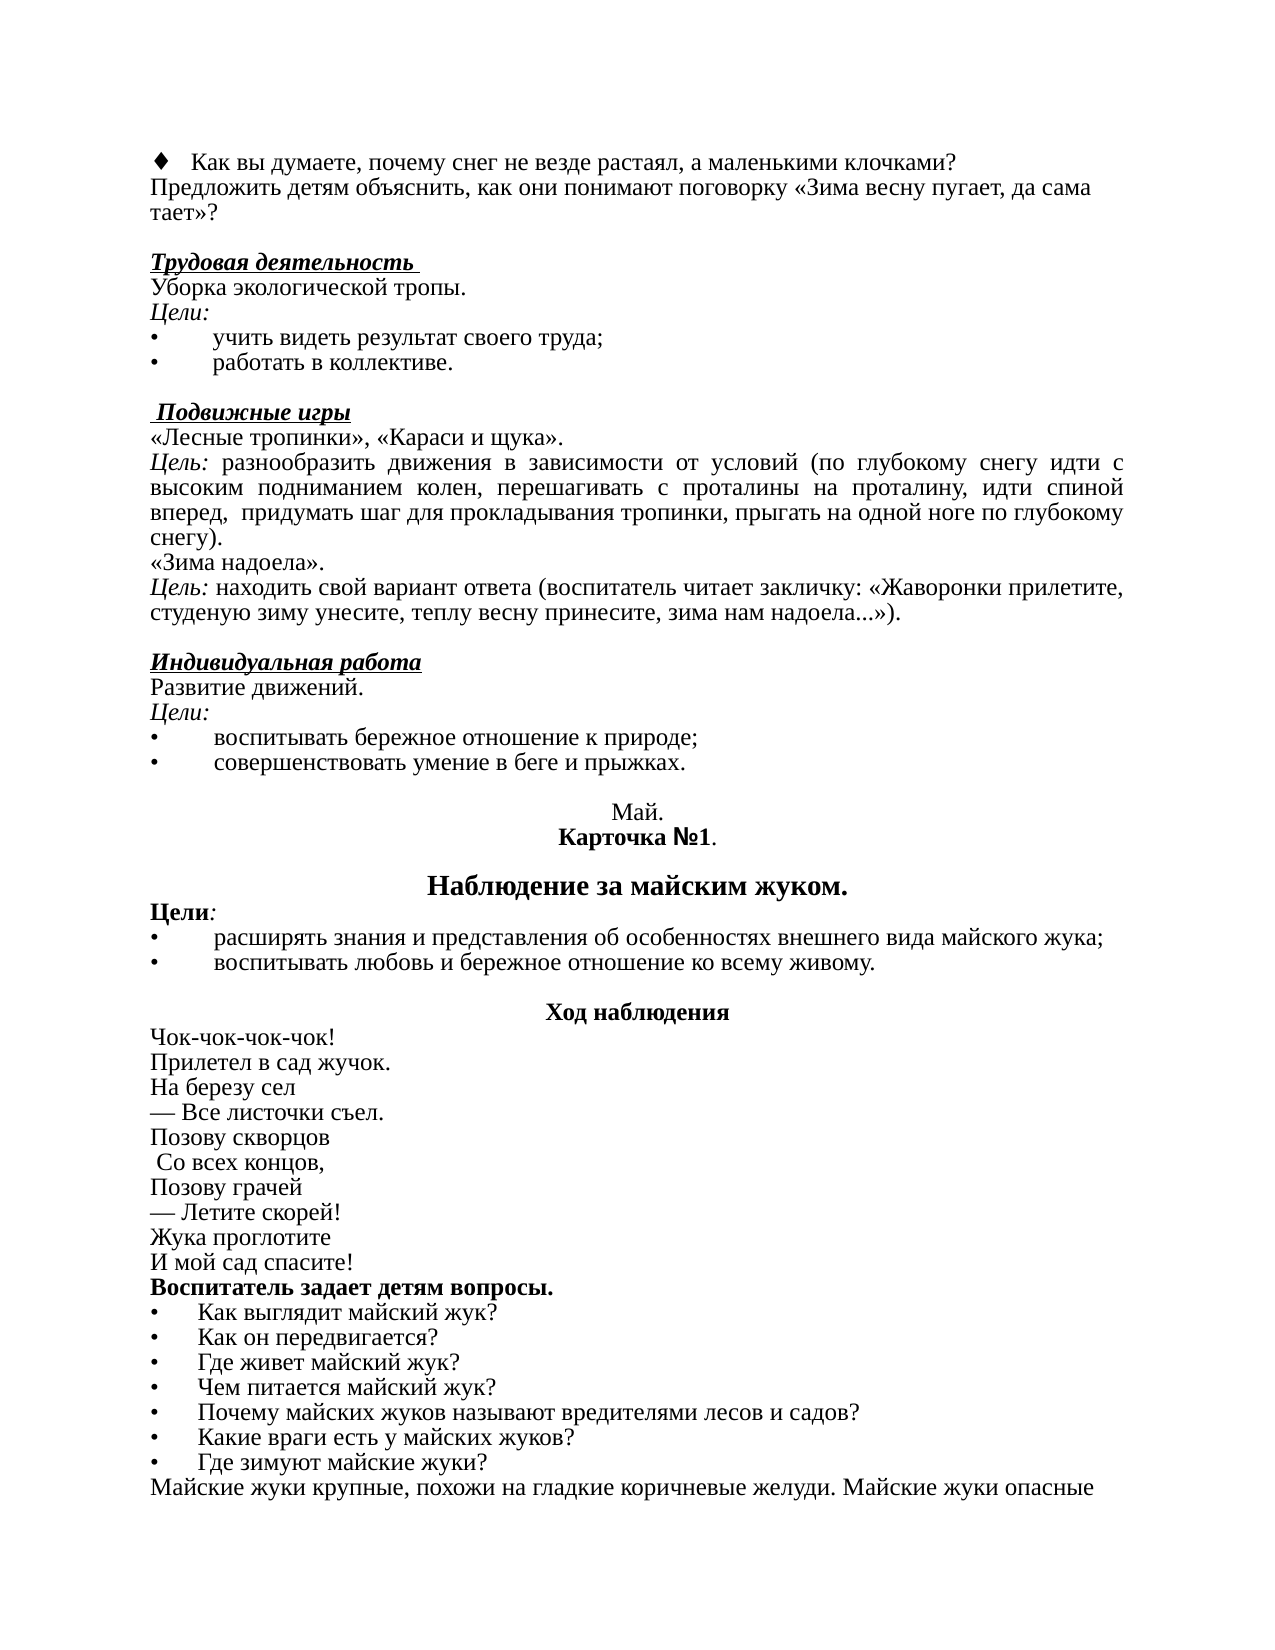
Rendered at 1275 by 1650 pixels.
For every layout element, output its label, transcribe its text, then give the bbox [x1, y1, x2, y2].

text Май. [150, 800, 1125, 825]
text Цель: разнообразить движения в зависимости от условий (по глубокому снегу идти с высоким подниманием колен, перешагивать с проталины на проталину, идти спиной вперед, придумать шаг для прокладывания тропинки, прыгать на одной ноге по глубокому снегу). [150, 450, 1125, 550]
text ♦ Как вы думаете, почему снег не везде растаял, а маленькими клочками? [150, 150, 1125, 175]
list Чем питается майский жук? [150, 1375, 1125, 1400]
text И мой сад спасите! [150, 1250, 1125, 1275]
list Почему майских жуков называют вредителями лесов и садов? [150, 1400, 1125, 1425]
text Позову грачей [150, 1175, 1125, 1200]
text — Летите скорей! [150, 1200, 1125, 1225]
text Цели: [150, 300, 1125, 325]
list учить видеть результат своего труда; [150, 325, 1125, 350]
list Какие враги есть у майских жуков? [150, 1425, 1125, 1450]
text Цели: [150, 700, 1125, 725]
text Цель: находить свой вариант ответа (воспитатель читает закличку: «Жаворонки прилетите, студеную зиму унесите, теплу весну принесите, зима нам надоела...»). [150, 575, 1125, 625]
text Развитие движений. [150, 675, 1125, 700]
text Подвижные игры [150, 400, 1125, 425]
text Карточка №1. [150, 825, 1125, 850]
text Цели: [150, 900, 1125, 925]
text Жука проглотите [150, 1225, 1125, 1250]
list работать в коллективе. [150, 350, 1125, 375]
text Позову скворцов [150, 1125, 1125, 1150]
text Прилетел в сад жучок. [150, 1050, 1125, 1075]
list Где зимуют майские жуки? [150, 1450, 1125, 1475]
text Трудовая деятельность [150, 250, 1125, 275]
text «Лесные тропинки», «Караси и щука». [150, 425, 1125, 450]
text Чок-чок-чок-чок! [150, 1025, 1125, 1050]
text Наблюдение за майским жуком. [150, 875, 1125, 900]
text Уборка экологической тропы. [150, 275, 1125, 300]
list Как он передвигается? [150, 1325, 1125, 1350]
text Ход наблюдения [150, 1000, 1125, 1025]
text Со всех концов, [150, 1150, 1125, 1175]
list расширять знания и представления об особенностях внешнего вида майского жука; [150, 925, 1125, 950]
list совершенствовать умение в беге и прыжках. [150, 750, 1125, 775]
list воспитывать любовь и бережное отношение ко всему живому. [150, 950, 1125, 975]
list воспитывать бережное отношение к природе; [150, 725, 1125, 750]
text Предложить детям объяснить, как они понимают поговорку «Зима весну пугает, да сама тает»? [150, 175, 1125, 225]
text На березу сел [150, 1075, 1125, 1100]
list Как выглядит майский жук? [150, 1300, 1125, 1325]
text — Все листочки съел. [150, 1100, 1125, 1125]
text «Зима надоела». [150, 550, 1125, 575]
list Где живет майский жук? [150, 1350, 1125, 1375]
text Воспитатель задает детям вопросы. [150, 1275, 1125, 1300]
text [150, 1475, 1125, 1500]
text Индивидуальная работа [150, 650, 1125, 675]
